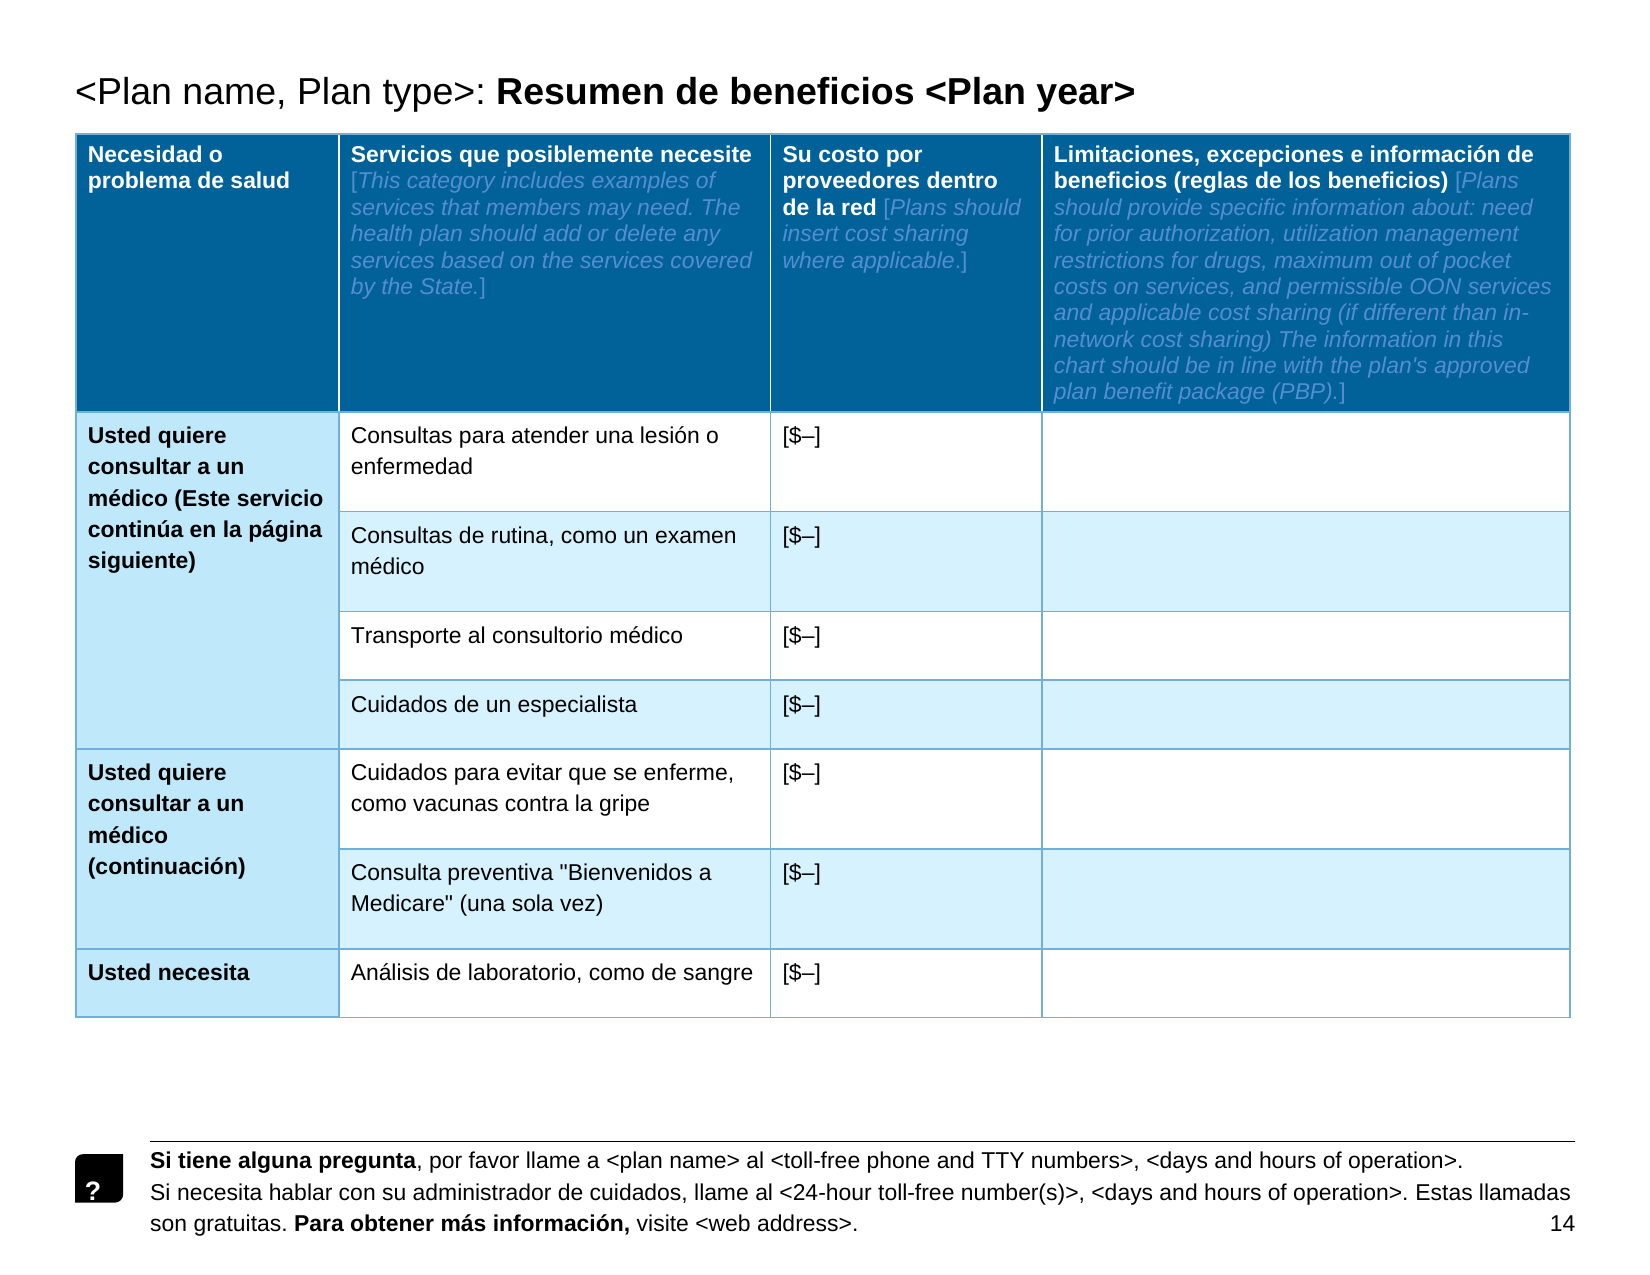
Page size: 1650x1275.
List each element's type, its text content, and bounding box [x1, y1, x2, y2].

table_cell Transporte al consultorio médico [340, 612, 770, 679]
table_cell [$–] [771, 612, 1041, 679]
table_cell [1043, 512, 1569, 611]
table_cell [$–] [771, 681, 1041, 748]
table_cell Consulta preventiva "Bienvenidos a Medicare" (una sola vez) [340, 850, 770, 948]
table_cell [1043, 750, 1569, 848]
table_header Limitaciones, excepciones e información de beneficios (reglas de los beneficios) [Plans should provide specific information about: need for prior authorization, utilization management restrictions for drugs, maximum out of pocket costs on services, and permissible OON services and applicable cost sharing (if different than in-network cost sharing) The information in this chart should be in line with the plan's approved plan benefit package (PBP).] [1043, 135, 1569, 411]
table_cell [$–] [771, 512, 1041, 611]
table_cell [$–] [771, 750, 1041, 848]
table_cell Análisis de laboratorio, como de sangre [340, 950, 770, 1016]
table_cell [$–] [771, 413, 1041, 511]
table_header Servicios que posiblemente necesite [This category includes examples of services that members may need. The health plan should add or delete any services based on the services covered by the State.] [340, 135, 770, 411]
table_cell [1043, 681, 1569, 748]
table_cell Usted quiere consultar a un médico (Este servicio continúa en la página siguiente) [77, 413, 338, 748]
table_cell Cuidados para evitar que se enferme, como vacunas contra la gripe [340, 750, 770, 848]
table_cell Cuidados de un especialista [340, 681, 770, 748]
table_cell Usted necesita análisis médicos [77, 950, 338, 1016]
table_header Su costo por proveedores dentro de la red [Plans should insert cost sharing where applicable.] [771, 135, 1041, 411]
table_cell Usted quiere consultar a un médico (continuación) [77, 750, 338, 948]
table_cell Consultas de rutina, como un examen médico [340, 512, 770, 611]
table_cell [1043, 413, 1569, 511]
table_cell [$–] [771, 950, 1041, 1016]
table_header Necesidad o problema de salud [77, 135, 338, 411]
table_cell [1043, 850, 1569, 948]
table_cell [$–] [771, 850, 1041, 948]
table_cell [1043, 612, 1569, 679]
table_cell Consultas para atender una lesión o enfermedad [340, 413, 770, 511]
table_cell [1043, 950, 1569, 1016]
